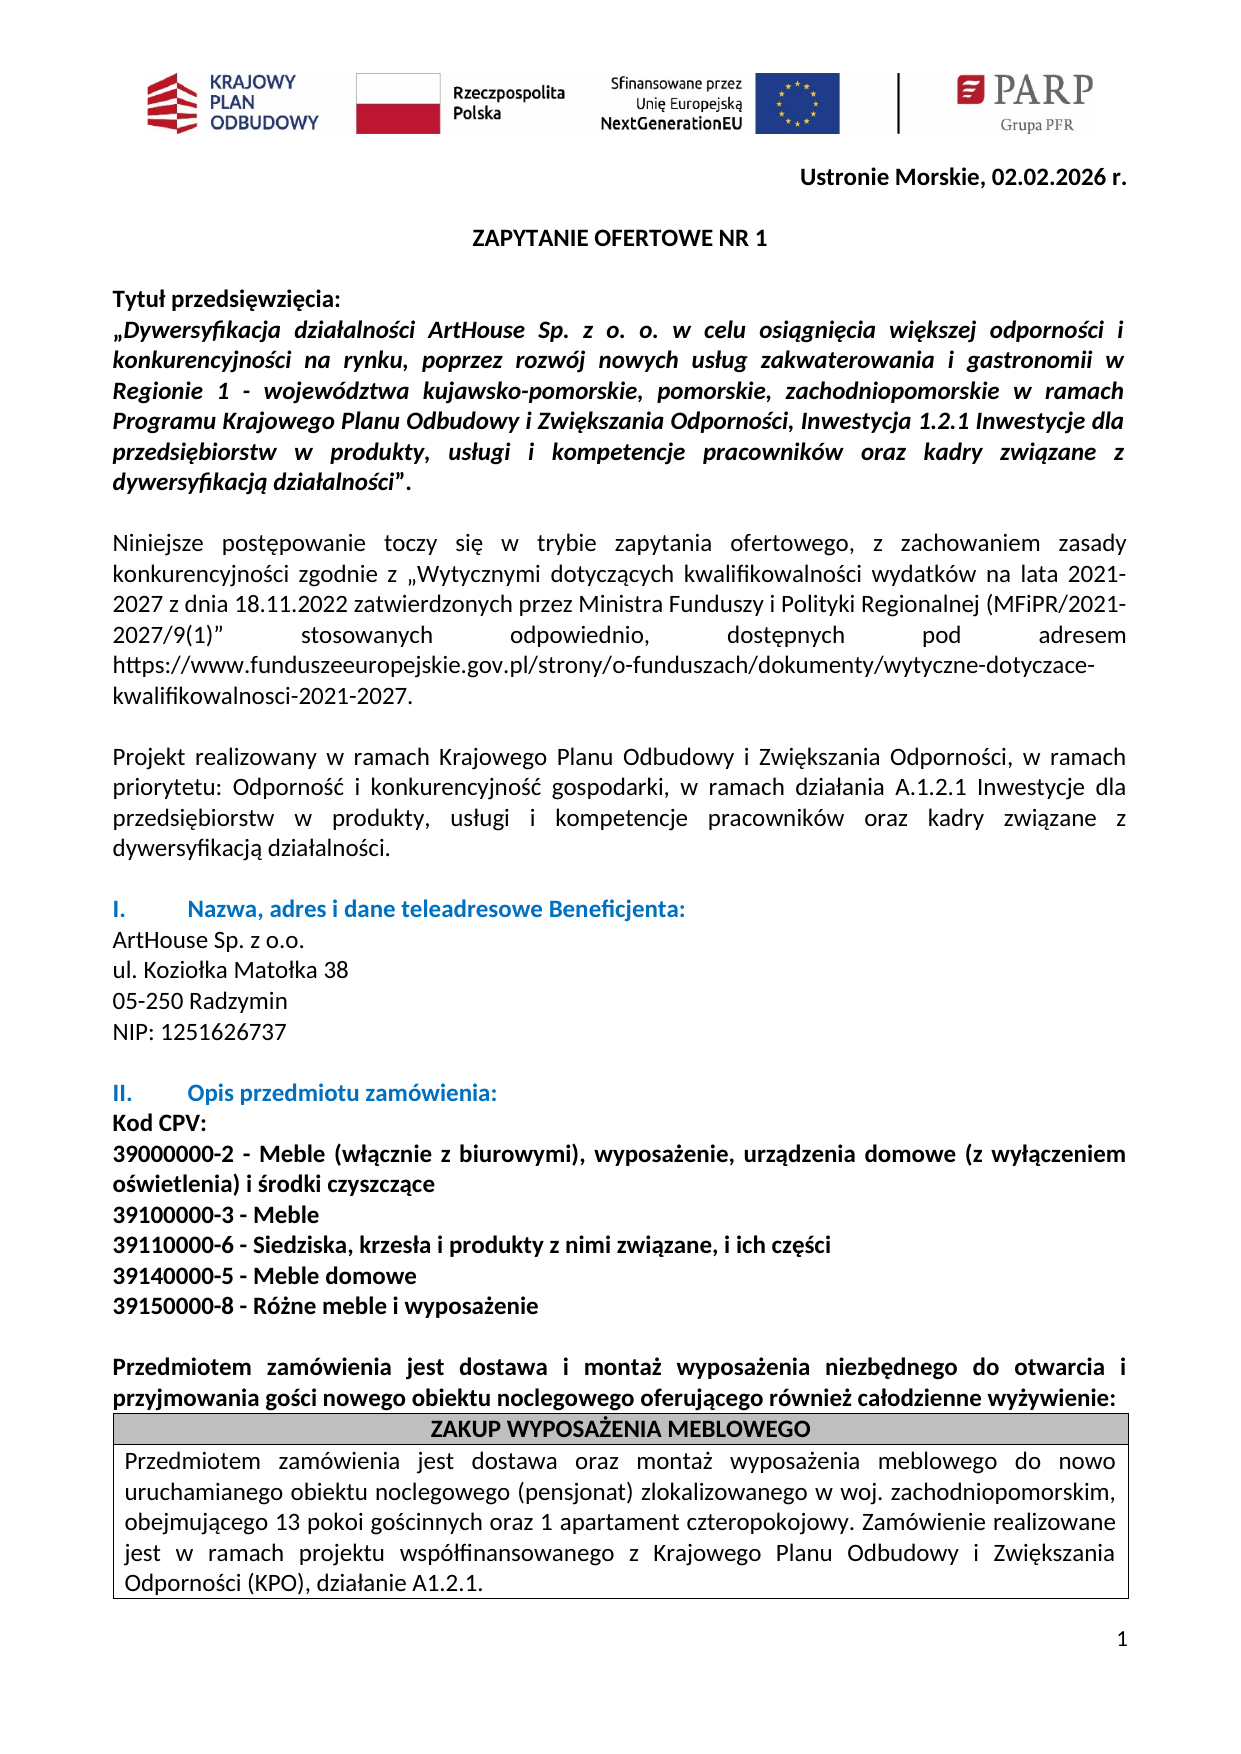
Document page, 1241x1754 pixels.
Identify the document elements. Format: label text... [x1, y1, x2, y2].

text ul. Koziołka Matołka 38 [112, 955, 1128, 985]
text 39100000-3 - Meble [112, 1199, 1128, 1229]
picture [147, 73, 1093, 134]
text ZAPYTANIE OFERTOWE NR 1 [112, 222, 1128, 253]
text 39110000-6 - Siedziska, krzesła i produkty z nimi związane, i ich części [112, 1229, 1128, 1260]
text „Dywersyfikacja działalności ArtHouse Sp. z o. o. w celu osiągnięcia większej odporności i konkurencyjności na rynku, poprzez rozwój nowych usług zakwaterowania i gastronomii w Regionie 1 - województwa kujawsko-pomorskie, pomorskie, zachodniopomorskie w ramach Programu Krajowego Planu Odbudowy i Zwiększania Odporności, Inwestycja 1.2.1 Inwestycje dla przedsiębiorstw w produkty, usługi i kompetencje pracowników oraz kadry związane z dywersyfikacją działalności”. [112, 314, 1128, 497]
text Przedmiotem zamówienia jest dostawa i montaż wyposażenia niezbędnego do otwarcia i przyjmowania gości nowego obiektu noclegowego oferującego również całodzienne wyżywienie: [112, 1351, 1128, 1412]
text 39000000-2 - Meble (włącznie z biurowymi), wyposażenie, urządzenia domowe (z wyłączeniem oświetlenia) i środki czyszczące [112, 1138, 1128, 1199]
text 39150000-8 - Różne meble i wyposażenie [112, 1290, 1128, 1321]
table_header ZAKUP WYPOSAŻENIA MEBLOWEGO [114, 1414, 1128, 1444]
text Ustronie Morskie, 02.02.2026 r. [112, 161, 1128, 192]
text 05-250 Radzymin [112, 985, 1128, 1016]
text Niniejsze postępowanie toczy się w trybie zapytania ofertowego, z zachowaniem zasady konkurencyjności zgodnie z „Wytycznymi dotyczących kwalifikowalności wydatków na lata 2021-2027 z dnia 18.11.2022 zatwierdzonych przez Ministra Funduszy i Polityki Regionalnej (MFiPR/2021-2027/9(1)” stosowanych odpowiednio, dostępnych pod adresem https://www.funduszeeuropejskie.gov.pl/strony/o-funduszach/dokumenty/wytyczne-dotyczace-kwalifikowalnosci-2021-2027. [112, 527, 1128, 711]
text ArtHouse Sp. z o.o. [112, 924, 1128, 955]
list Nazwa, adres i dane teleadresowe Beneficjenta: [112, 894, 1128, 924]
text Projekt realizowany w ramach Krajowego Planu Odbudowy i Zwiększania Odporności, w ramach priorytetu: Odporność i konkurencyjność gospodarki, w ramach działania A.1.2.1 Inwestycje dla przedsiębiorstw w produkty, usługi i kompetencje pracowników oraz kadry związane z dywersyfikacją działalności. [112, 741, 1128, 863]
text NIP: 1251626737 [112, 1016, 1128, 1046]
text 39140000-5 - Meble domowe [112, 1260, 1128, 1290]
list Opis przedmiotu zamówienia: [112, 1077, 1128, 1107]
text Kod CPV: [112, 1107, 1128, 1138]
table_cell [114, 1445, 1128, 1598]
text Tytuł przedsięwzięcia: [112, 283, 1128, 314]
